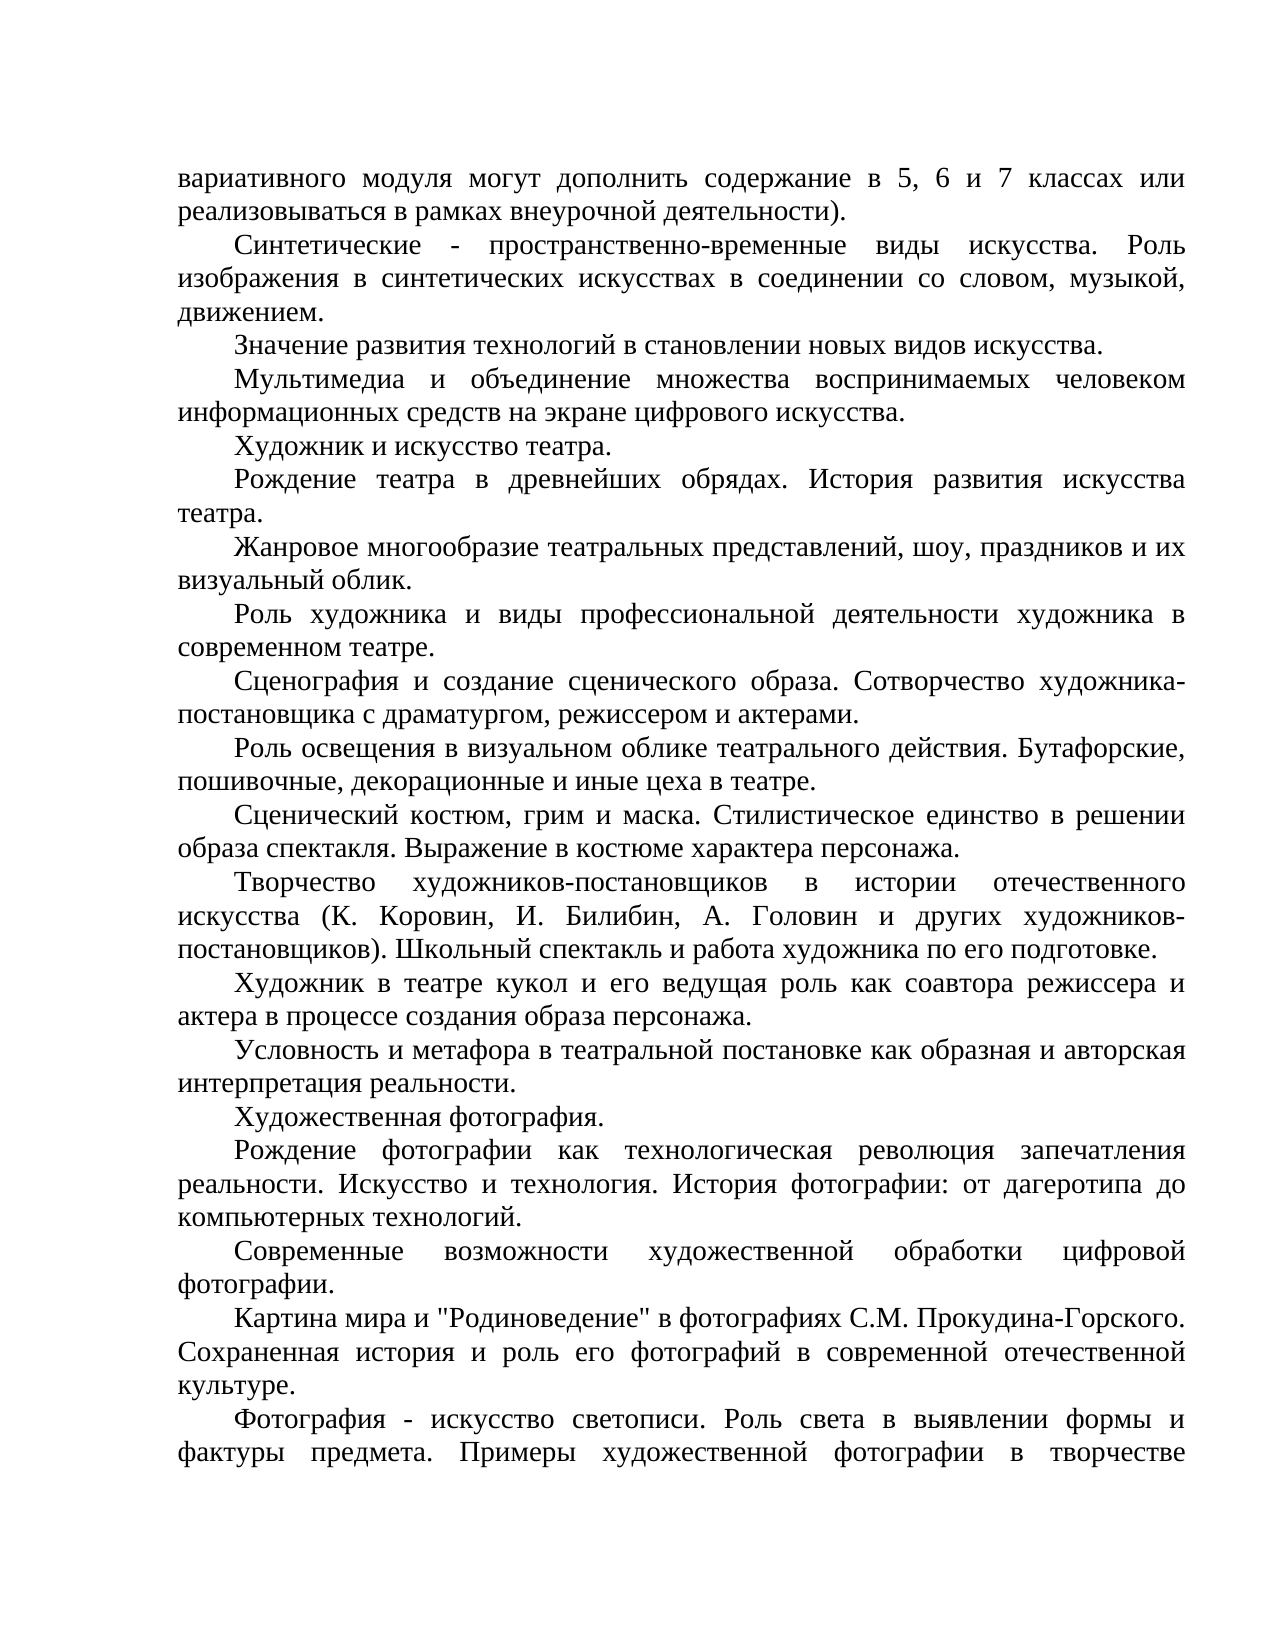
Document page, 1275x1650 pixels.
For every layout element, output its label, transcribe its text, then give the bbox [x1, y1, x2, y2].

text Жанровое многообразие театральных представлений, шоу, праздников и их визуальный облик. [177, 529, 1186, 596]
text Условность и метафора в театральной постановке как образная и авторская интерпретация реальности. [177, 1032, 1186, 1099]
text Рождение театра в древнейших обрядах. История развития искусства театра. [177, 462, 1186, 529]
text Мультимедиа и объединение множества воспринимаемых человеком информационных средств на экране цифрового искусства. [177, 361, 1186, 428]
text Современные возможности художественной обработки цифровой фотографии. [177, 1233, 1186, 1300]
text Сценический костюм, грим и маска. Стилистическое единство в решении образа спектакля. Выражение в костюме характера персонажа. [177, 797, 1186, 864]
text Роль освещения в визуальном облике театрального действия. Бутафорские, пошивочные, декорационные и иные цеха в театре. [177, 730, 1186, 797]
text Картина мира и "Родиноведение" в фотографиях С.М. Прокудина-Горского. Сохраненная история и роль его фотографий в современной отечественной культуре. [177, 1300, 1186, 1401]
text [177, 160, 1186, 227]
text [177, 1401, 1186, 1468]
text Синтетические - пространственно-временные виды искусства. Роль изображения в синтетических искусствах в соединении со словом, музыкой, движением. [177, 227, 1186, 327]
text Художественная фотография. [177, 1099, 1186, 1132]
text Рождение фотографии как технологическая революция запечатления реальности. Искусство и технология. История фотографии: от дагеротипа до компьютерных технологий. [177, 1132, 1186, 1233]
text Значение развития технологий в становлении новых видов искусства. [177, 327, 1186, 361]
text Творчество художников-постановщиков в истории отечественного искусства (К. Коровин, И. Билибин, А. Головин и других художников-постановщиков). Школьный спектакль и работа художника по его подготовке. [177, 864, 1186, 965]
text Сценография и создание сценического образа. Сотворчество художника-постановщика с драматургом, режиссером и актерами. [177, 663, 1186, 730]
text Художник в театре кукол и его ведущая роль как соавтора режиссера и актера в процессе создания образа персонажа. [177, 965, 1186, 1032]
text Художник и искусство театра. [177, 428, 1186, 462]
text Роль художника и виды профессиональной деятельности художника в современном театре. [177, 596, 1186, 663]
